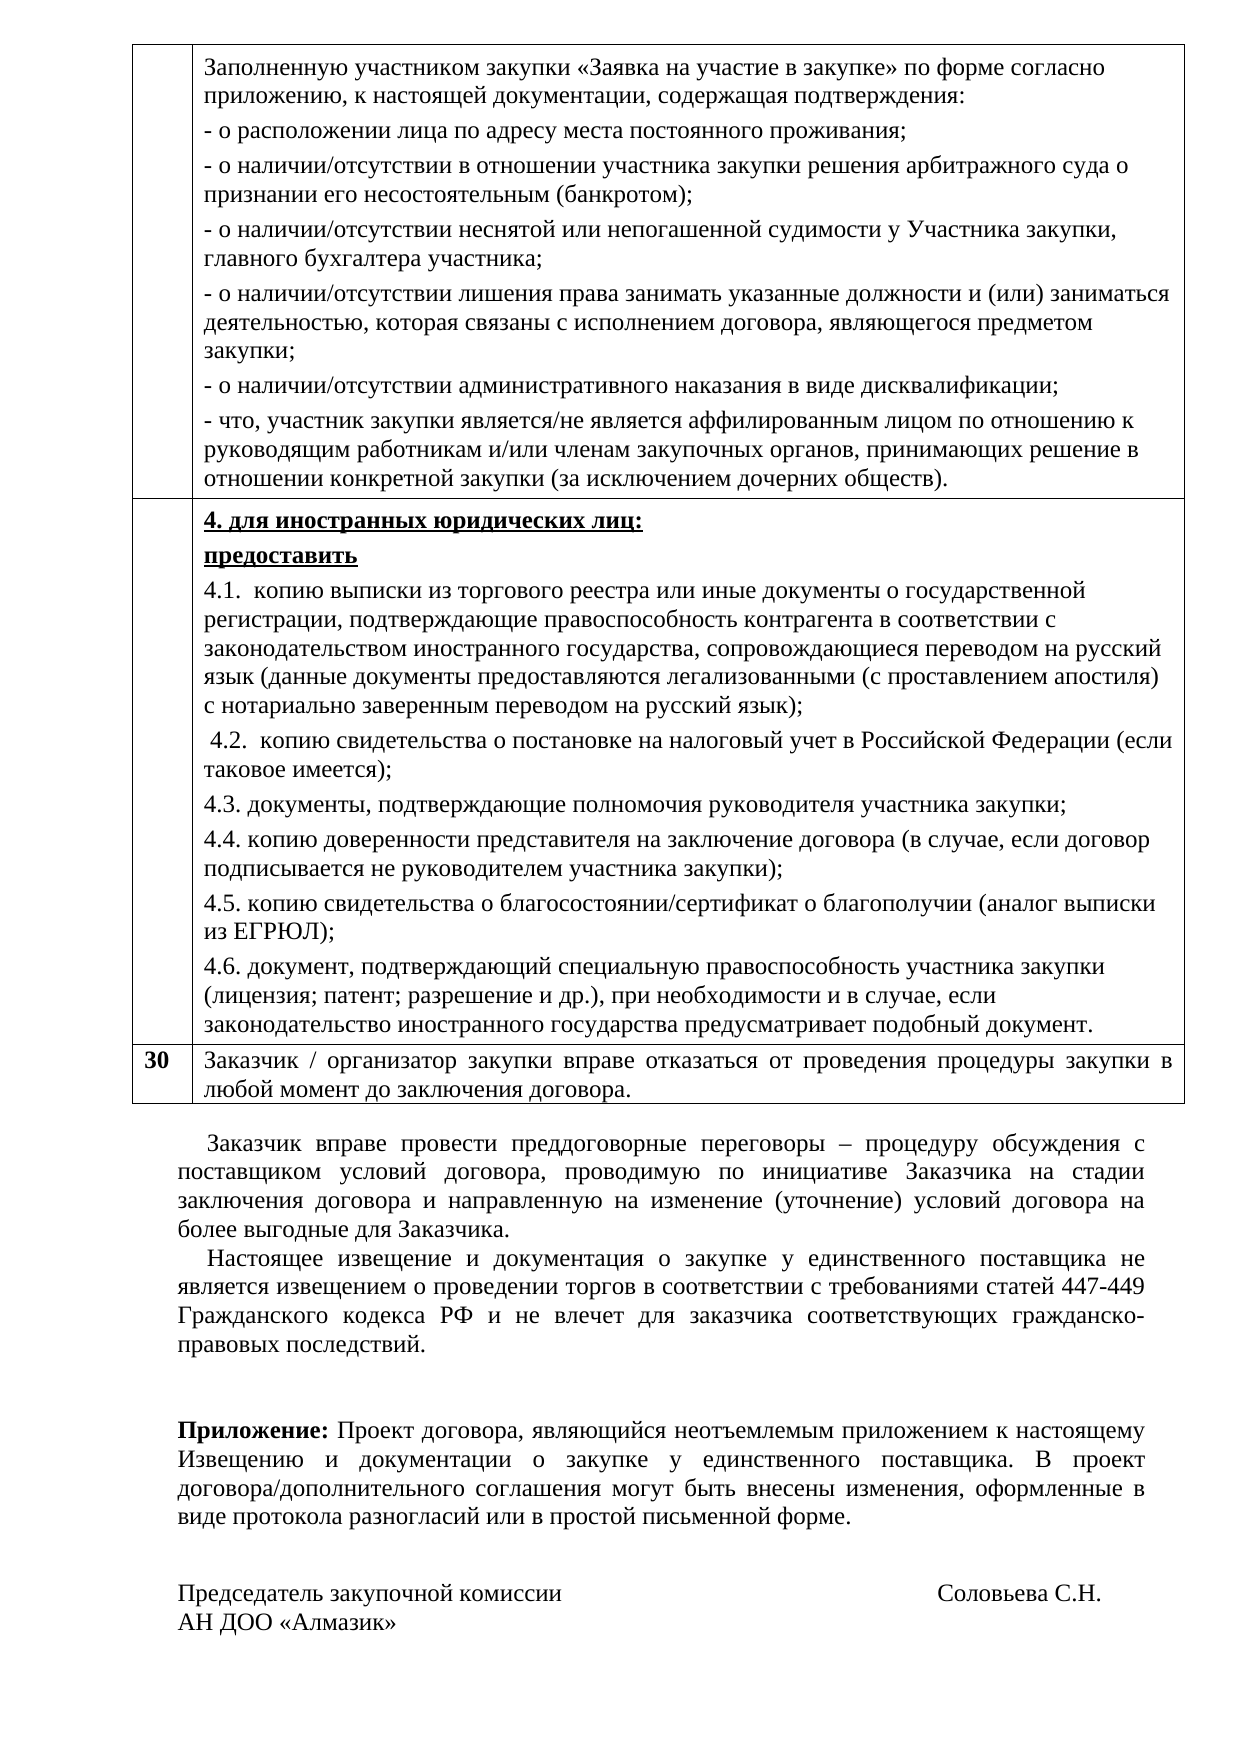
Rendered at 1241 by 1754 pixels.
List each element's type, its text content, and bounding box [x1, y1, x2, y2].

text Заказчик вправе провести преддоговорные переговоры – процедуру обсуждения с поставщиком условий договора, проводимую по инициативе Заказчика на стадии заключения договора и направленную на изменение (уточнение) условий договора на более выгодные для Заказчика. [177, 1128, 1146, 1243]
table_cell [133, 499, 192, 1044]
table_cell 4. для иностранных юридических лиц: предоставить 4.1. копию выписки из торгового реестра или иные документы о государственной регистрации, подтверждающие правоспособность контрагента в соответствии с законодательством иностранного государства, сопровождающиеся переводом на русский язык (данные документы предоставляются легализованными (с проставлением апостиля) с нотариально заверенным переводом на русский язык); 4.2. копию свидетельства о постановке на налоговый учет в Российской Федерации (если таковое имеется); 4.3. документы, подтверждающие полномочия руководителя участника закупки; 4.4. копию доверенности представителя на заключение договора (в случае, если договор подписывается не руководителем участника закупки); 4.5. копию свидетельства о благосостоянии/сертификат о благополучии (аналог выписки из ЕГРЮЛ); 4.6. документ, подтверждающий специальную правоспособность участника закупки (лицензия; патент; разрешение и др.), при необходимости и в случае, если законодательство иностранного государства предусматривает подобный документ. [193, 499, 1184, 1044]
table_cell [133, 45, 192, 498]
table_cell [193, 45, 1184, 498]
text Настоящее извещение и документация о закупке у единственного поставщика не является извещением о проведении торгов в соответствии с требованиями статей 447-449 Гражданского кодекса РФ и не влечет для заказчика соответствующих гражданско-правовых последствий. [177, 1243, 1146, 1358]
text Председатель закупочной комиссии Соловьева С.Н. [177, 1578, 1146, 1607]
table_cell 30 [133, 1045, 192, 1102]
text АН ДОО «Алмазик» [177, 1607, 1146, 1636]
table_cell Заказчик / организатор закупки вправе отказаться от проведения процедуры закупки в любой момент до заключения договора. [193, 1045, 1184, 1102]
text Приложение: Проект договора, являющийся неотъемлемым приложением к настоящему Извещению и документации о закупке у единственного поставщика. В проект договора/дополнительного соглашения могут быть внесены изменения, оформленные в виде протокола разногласий или в простой письменной форме. [177, 1415, 1146, 1530]
